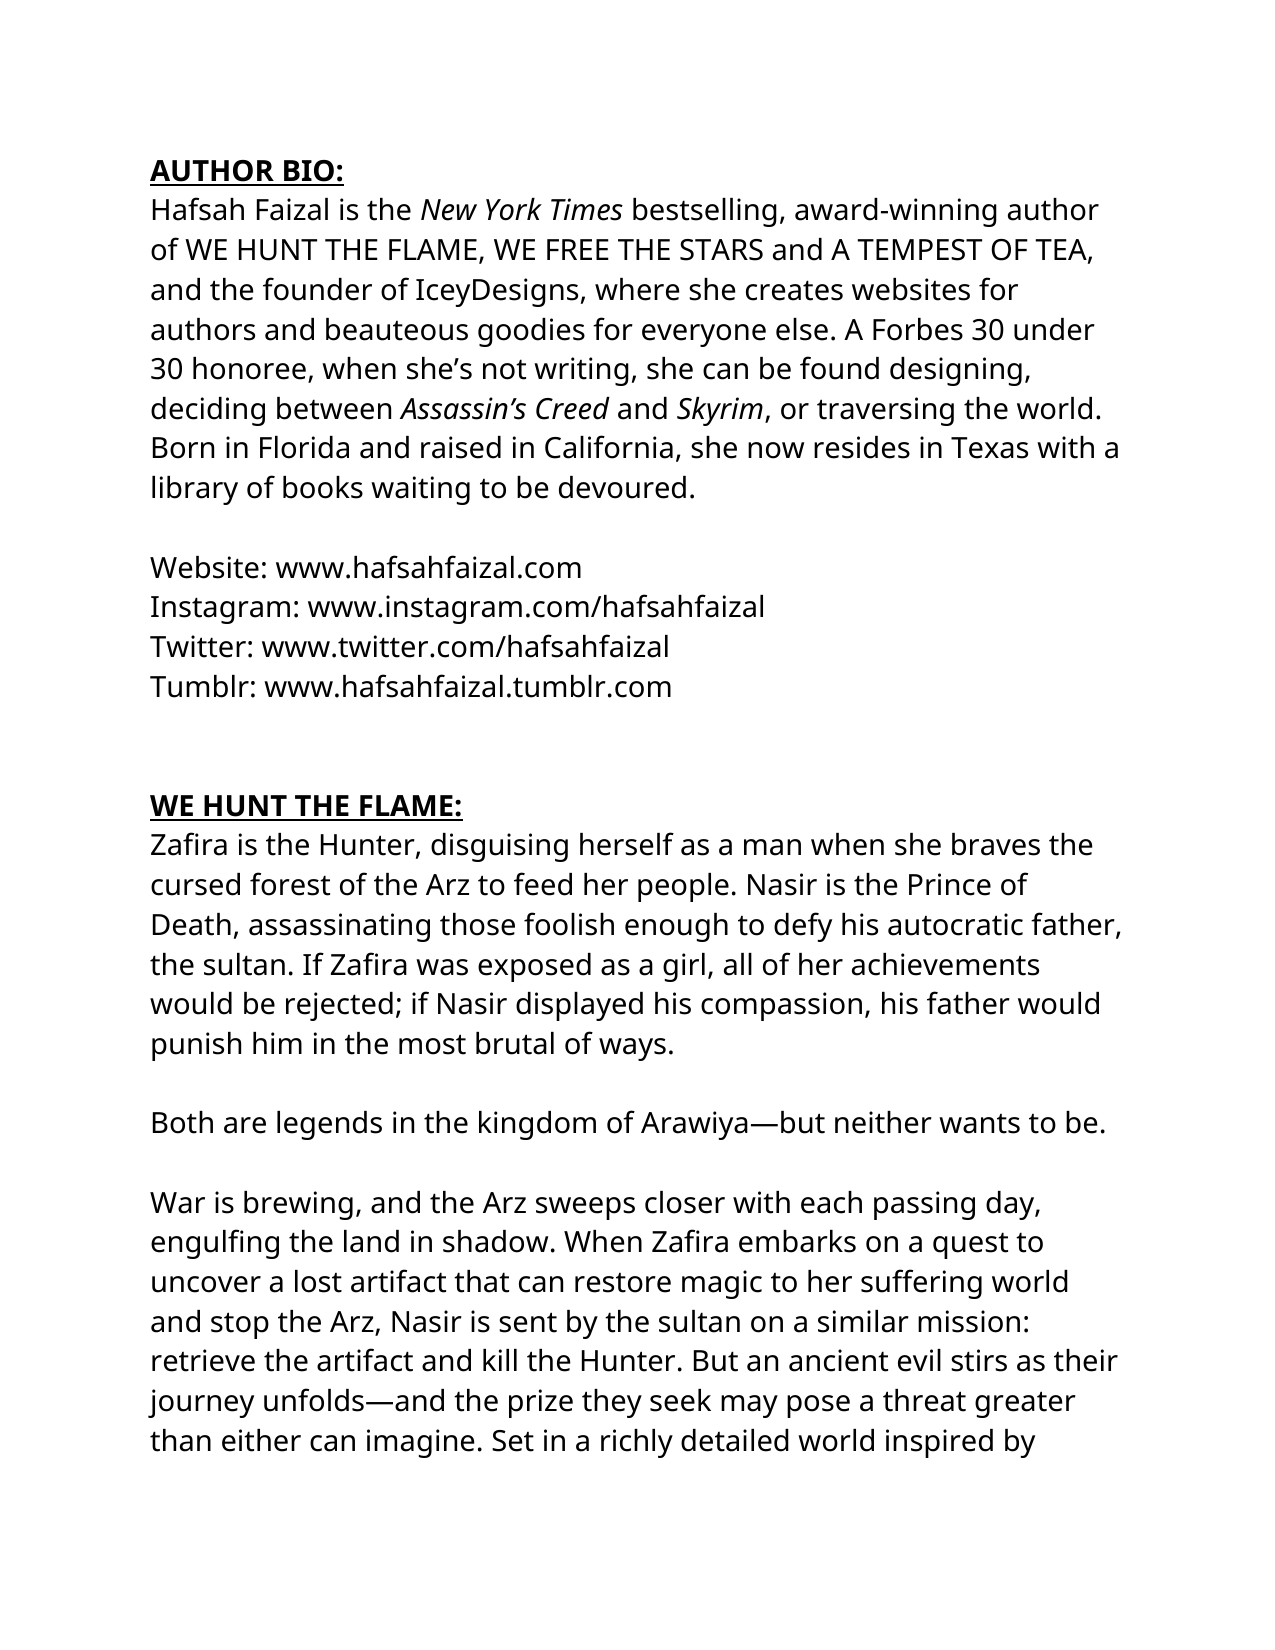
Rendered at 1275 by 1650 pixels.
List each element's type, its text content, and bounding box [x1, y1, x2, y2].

text Twitter: www.twitter.com/hafsahfaizal [150, 626, 1125, 666]
text Website: www.hafsahfaizal.com [150, 547, 1125, 587]
text Both are legends in the kingdom of Arawiya—but neither wants to be. [150, 1102, 1125, 1142]
text WE HUNT THE FLAME: [150, 785, 1125, 825]
text AUTHOR BIO: [150, 150, 1125, 190]
text Zafira is the Hunter, disguising herself as a man when she braves the cursed forest of the Arz to feed her people. Nasir is the Prince of Death, assassinating those foolish enough to defy his autocratic father, the sultan. If Zafira was exposed as a girl, all of her achievements would be rejected; if Nasir displayed his compassion, his father would punish him in the most brutal of ways. [150, 825, 1125, 1063]
text Hafsah Faizal is the New York Times bestselling, award-winning author of WE HUNT THE FLAME, WE FREE THE STARS and A TEMPEST OF TEA, and the founder of IceyDesigns, where she creates websites for authors and beauteous goodies for everyone else. A Forbes 30 under 30 honoree, when she’s not writing, she can be found designing, deciding between Assassin’s Creed and Skyrim, or traversing the world. Born in Florida and raised in California, she now resides in Texas with a library of books waiting to be devoured. [150, 190, 1125, 507]
text Tumblr: www.hafsahfaizal.tumblr.com [150, 666, 1125, 706]
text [150, 1182, 1125, 1460]
text Instagram: www.instagram.com/hafsahfaizal [150, 587, 1125, 626]
